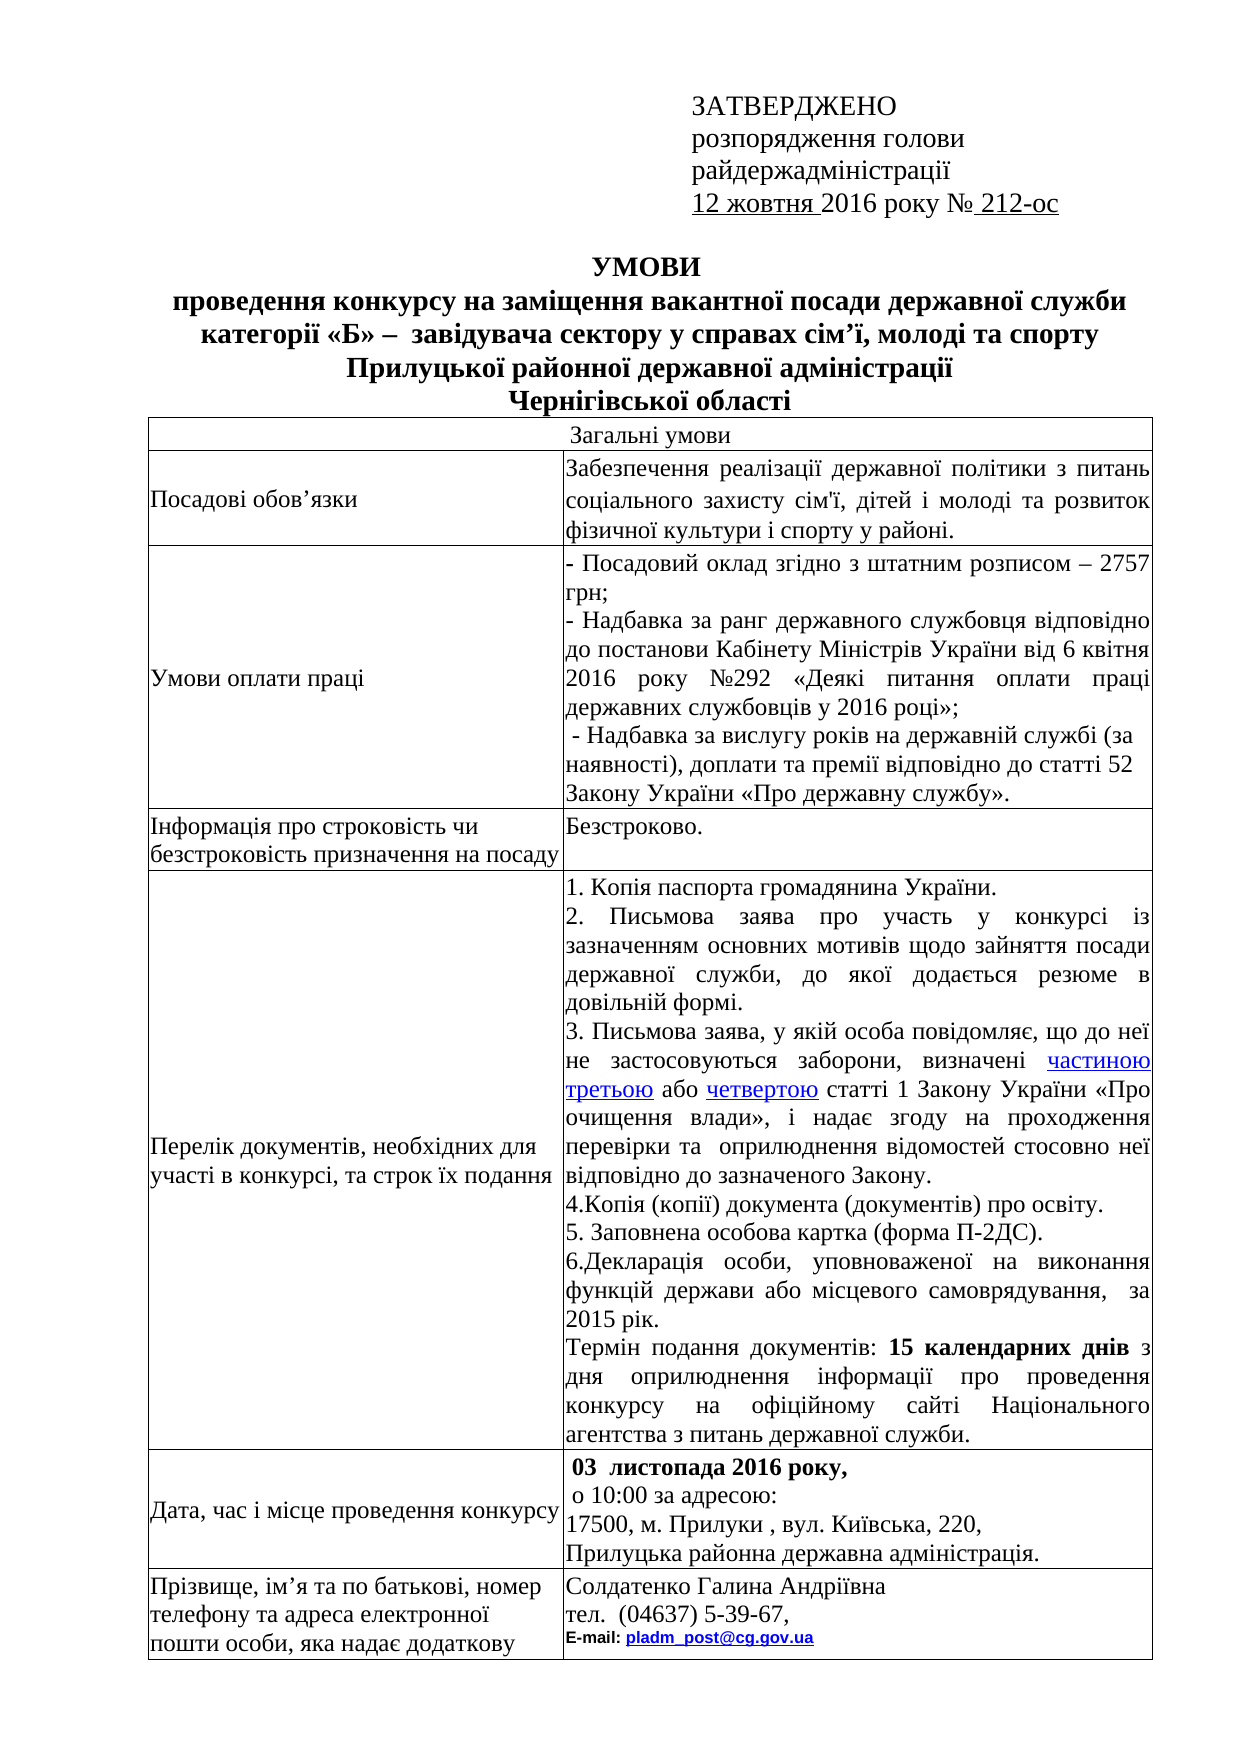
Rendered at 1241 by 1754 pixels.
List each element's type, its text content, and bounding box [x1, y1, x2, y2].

table_cell 03 листопада 2016 року, о 10:00 за адресою: . Прилуки , вул. Київська, 220, Прилуцька районна державна адміністрація. [564, 1450, 1152, 1568]
table_cell Інформація про строковість чи безстроковість призначення на посаду [149, 809, 563, 870]
text УМОВИ проведення конкурсу на заміщення вакантної посади державної служби категорії «Б» – завідувача сектору у справах сім’ї, молоді та спорту Прилуцької районної державної адміністрації [148, 251, 1152, 383]
table_cell 1. Копія паспорта громадянина України. 2. Письмова заява про участь у конкурсі із зазначенням основних мотивів щодо зайняття посади державної служби, до якої додається резюме в довільній формі. 3. Письмова заява, у якій особа повідомляє, що до неї не застосовуються заборони, визначені частиною третьою або четвертою статті 1 Закону України «Про очищення влади», і надає згоду на проходження перевірки та оприлюднення відомостей стосовно неї відповідно до зазначеного Закону. 4.Копія (копії) документа (документів) про освіту. 5. Заповнена особова картка (форма П-2ДС). 6.Декларація особи, уповноваженої на виконання функцій держави або місцевого самоврядування, за 2015 рік. Термін подання документів: 15 календарних днів з дня оприлюднення інформації про проведення конкурсу на офіційному сайті Національного агентства з питань державної служби. [564, 871, 1152, 1449]
table_cell Забезпечення реалізації державної політики з питань соціального захисту сім'ї, дітей і молоді та розвиток фізичної культури і спорту у районі. [564, 451, 1152, 545]
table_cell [149, 1569, 563, 1658]
text 12 жовтня 2016 року № 212-ос [691, 186, 1152, 218]
table_cell Посадові обов’язки [149, 451, 563, 545]
table_cell - Посадовий оклад згідно з штатним розписом – 2757 грн; - Надбавка за ранг державного службовця відповідно до постанови Кабінету Міністрів України від 6 квітня 2016 року №292 «Деякі питання оплати праці державних службовців у 2016 році»; - Надбавка за вислугу років на державній службі (за наявності), доплати та премії відповідно до статті 52 Закону України «Про державну службу». [564, 546, 1152, 808]
table_header Загальні умови [149, 418, 1152, 450]
text Чернігівської області [148, 383, 1152, 417]
text розпорядження голови [691, 121, 1152, 153]
table_cell Умови оплати праці [149, 546, 563, 808]
table_cell Безстроково. [564, 809, 1152, 870]
text райдержадміністрації [691, 153, 1152, 186]
table_cell Дата, час і місце проведення конкурсу [149, 1450, 563, 1568]
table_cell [564, 1569, 1152, 1658]
table_cell Перелік документів, необхідних для участі в конкурсі, та строк їх подання [149, 871, 563, 1449]
text ЗАТВЕРДЖЕНО [691, 88, 1152, 121]
